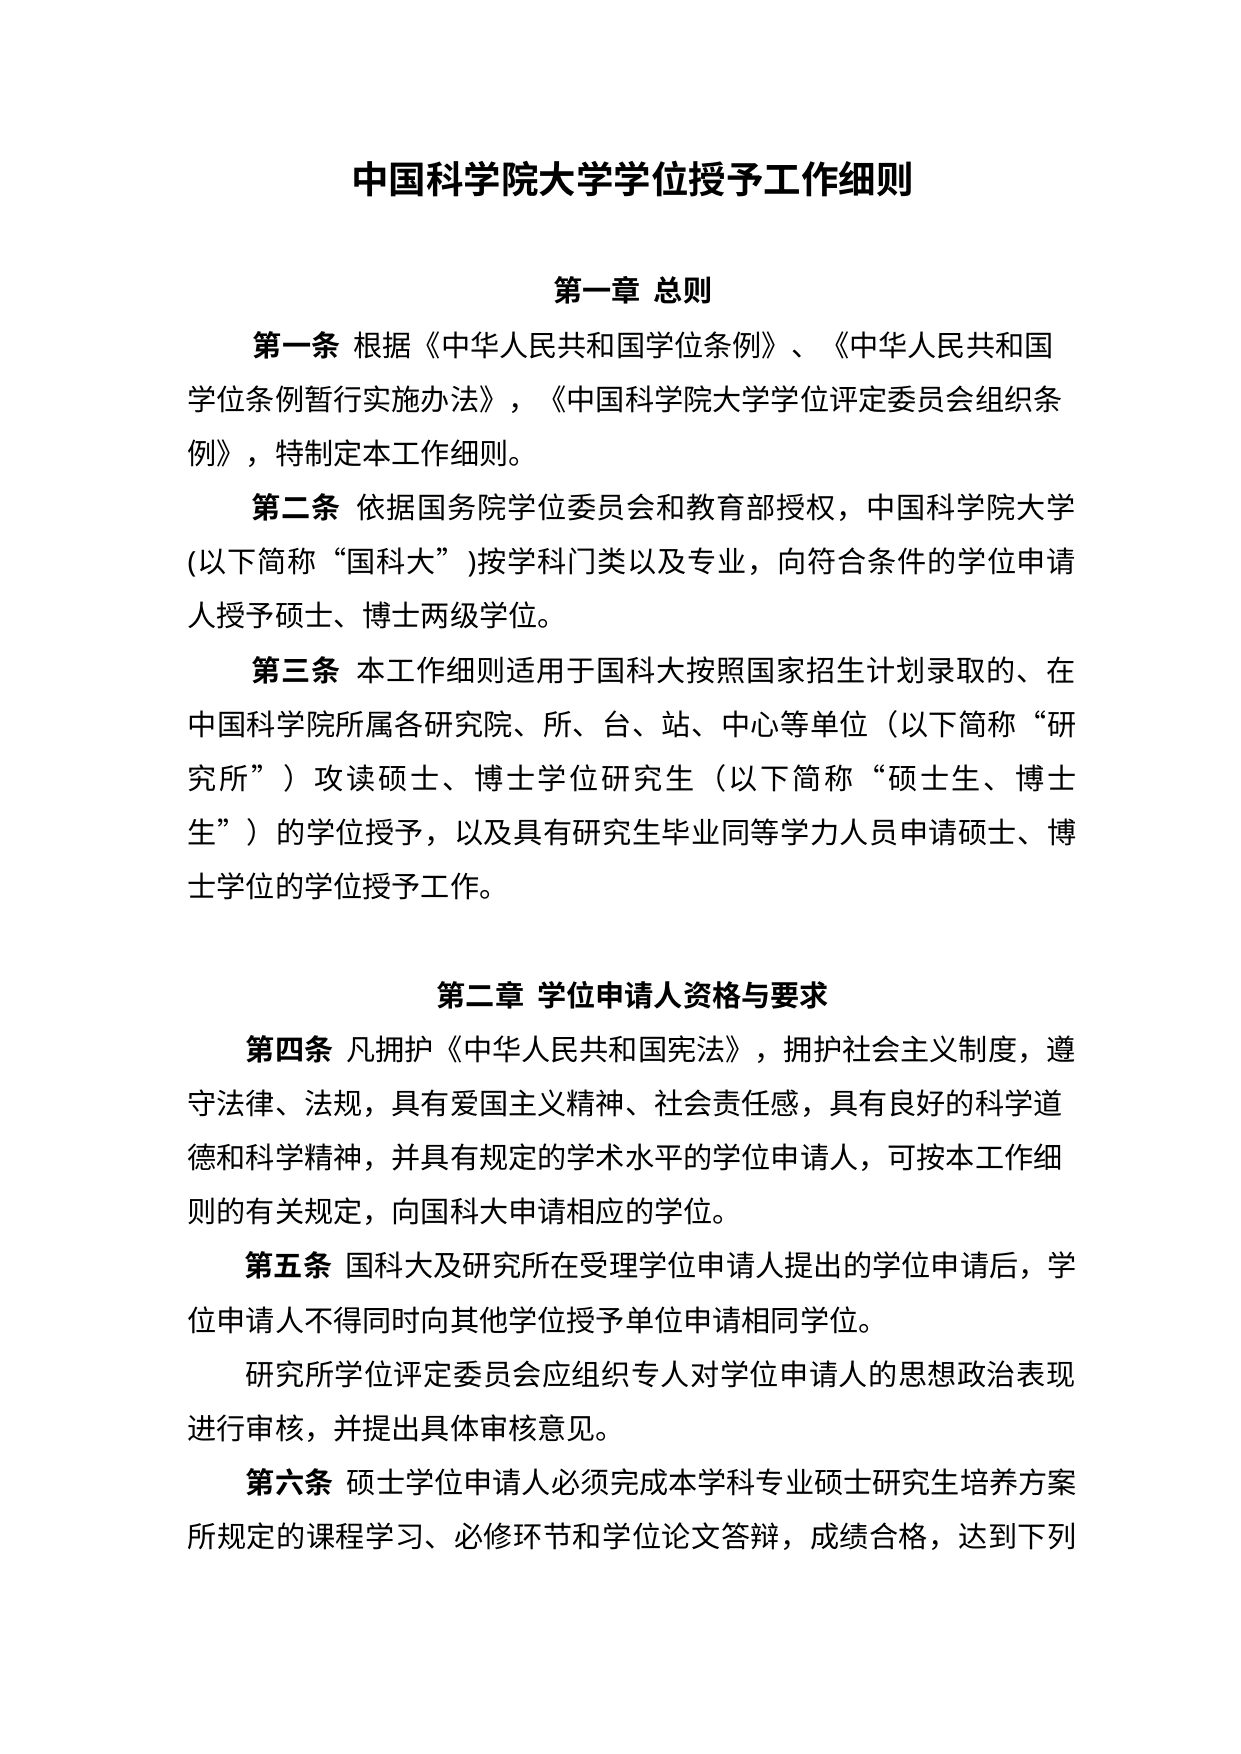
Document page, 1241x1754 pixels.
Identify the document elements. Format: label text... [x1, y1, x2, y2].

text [187, 1450, 1078, 1558]
text 第二条 依据国务院学位委员会和教育部授权，中国科学院大学(以下简称“国科大”)按学科门类以及专业，向符合条件的学位申请人授予硕士、博士两级学位。 [187, 475, 1078, 638]
text 中国科学院大学学位授予工作细则 [187, 150, 1078, 204]
text 研究所学位评定委员会应组织专人对学位申请人的思想政治表现进行审核，并提出具体审核意见。 [187, 1342, 1078, 1450]
text 第五条 国科大及研究所在受理学位申请人提出的学位申请后，学位申请人不得同时向其他学位授予单位申请相同学位。 [187, 1233, 1078, 1342]
text 第一章 总则 [187, 258, 1078, 313]
text 第一条 根据《中华人民共和国学位条例》、《中华人民共和国学位条例暂行实施办法》，《中国科学院大学学位评定委员会组织条例》，特制定本工作细则。 [187, 313, 1078, 475]
text 第二章 学位申请人资格与要求 [187, 963, 1078, 1017]
text 第四条 凡拥护《中华人民共和国宪法》，拥护社会主义制度，遵守法律、法规，具有爱国主义精神、社会责任感，具有良好的科学道德和科学精神，并具有规定的学术水平的学位申请人，可按本工作细则的有关规定，向国科大申请相应的学位。 [187, 1017, 1078, 1233]
text 第三条 本工作细则适用于国科大按照国家招生计划录取的、在中国科学院所属各研究院、所、台、站、中心等单位（以下简称“研究所”）攻读硕士、博士学位研究生（以下简称“硕士生、博士生”）的学位授予，以及具有研究生毕业同等学力人员申请硕士、博士学位的学位授予工作。 [187, 638, 1078, 908]
